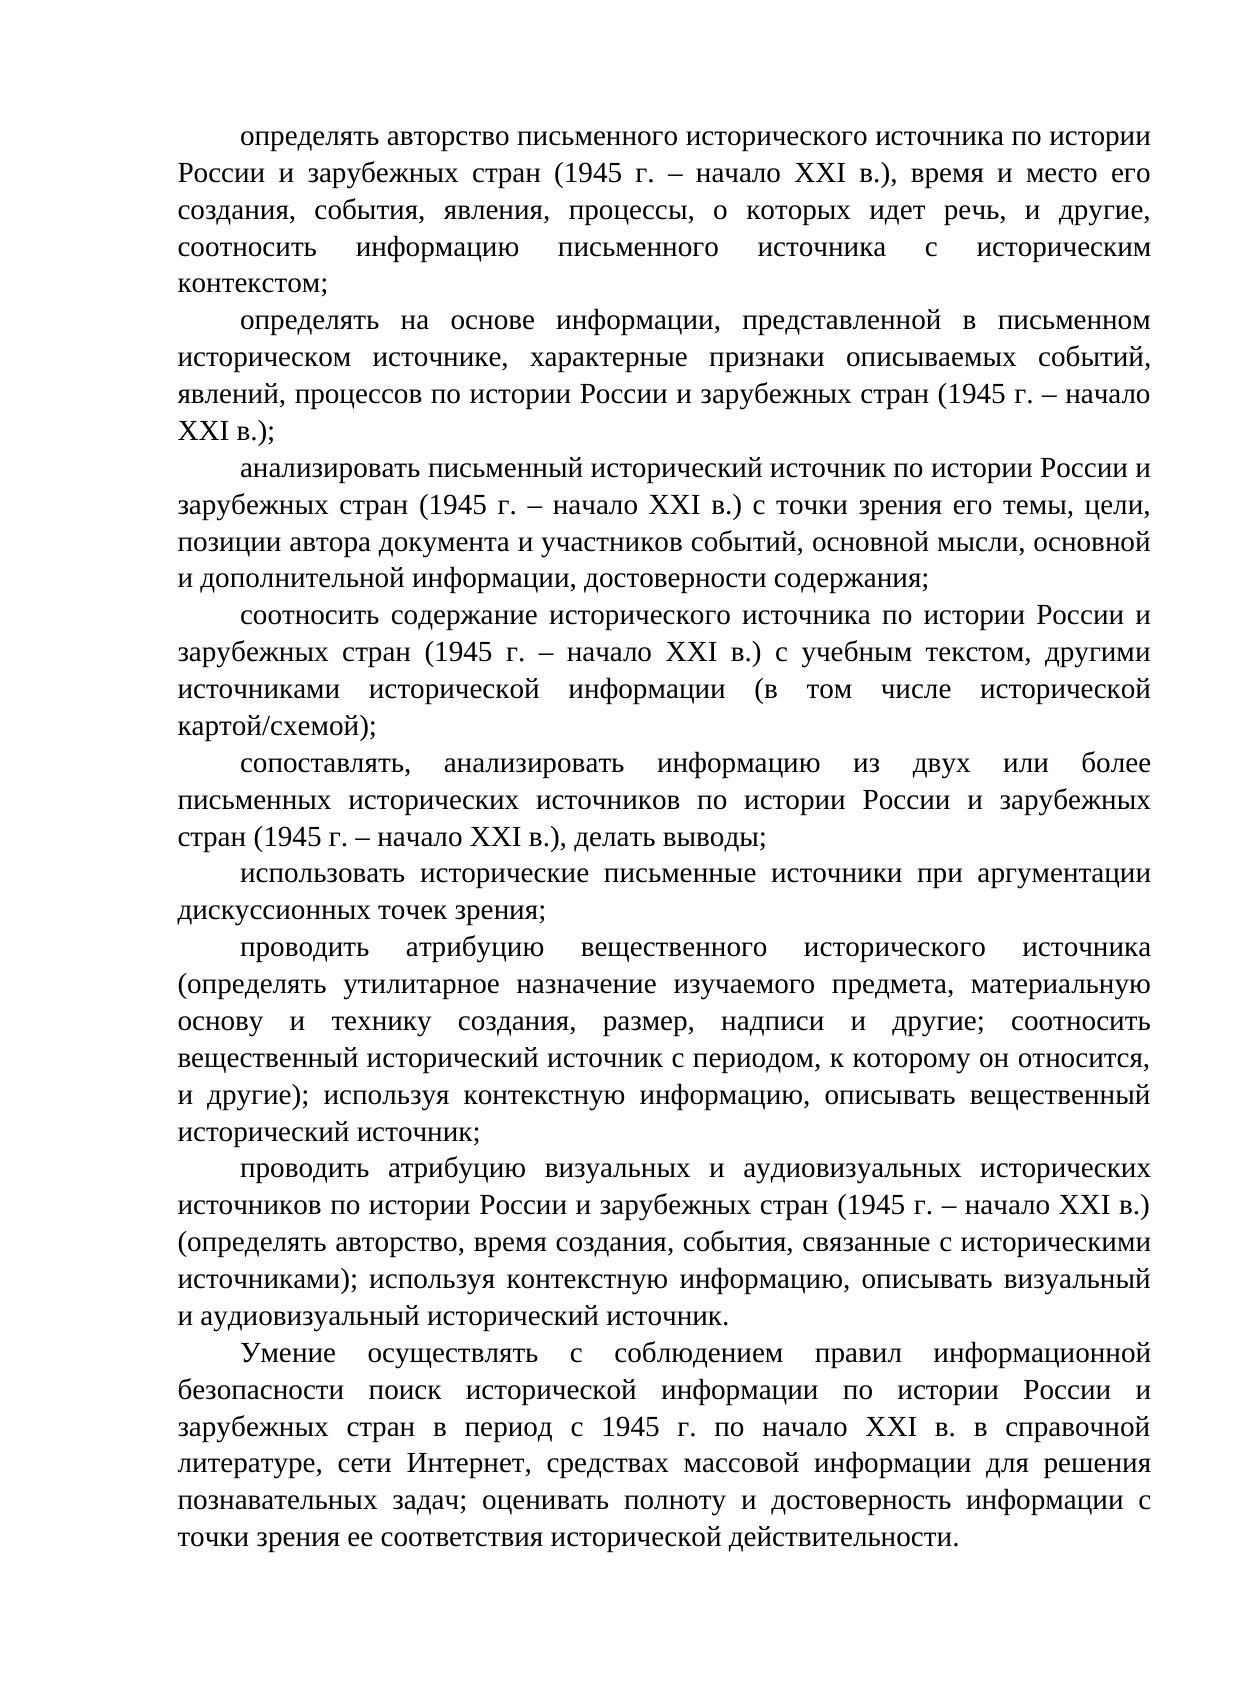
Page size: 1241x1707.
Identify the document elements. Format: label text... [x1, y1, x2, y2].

text сопоставлять, анализировать информацию из двух или более письменных исторических источников по истории России и зарубежных стран (1945 г. – начало ХХI в.), делать выводы; [177, 745, 1152, 852]
text определять на основе информации, представленной в письменном историческом источнике, характерные признаки описываемых событий, явлений, процессов по истории России и зарубежных стран (1945 г. – начало ХХI в.); [177, 302, 1152, 447]
text проводить атрибуцию вещественного исторического источника (определять утилитарное назначение изучаемого предмета, материальную основу и технику создания, размер, надписи и другие; соотносить вещественный исторический источник с периодом, к которому он относится, и другие); используя контекстную информацию, описывать вещественный исторический источник; [177, 929, 1152, 1147]
text соотносить содержание исторического источника по истории России и зарубежных стран (1945 г. – начало ХХI в.) с учебным текстом, другими источниками исторической информации (в том числе исторической картой/схемой); [177, 597, 1152, 742]
text анализировать письменный исторический источник по истории России и зарубежных стран (1945 г. – начало ХХI в.) с точки зрения его темы, цели, позиции автора документа и участников событий, основной мысли, основной и дополнительной информации, достоверности содержания; [177, 450, 1152, 594]
text определять авторство письменного исторического источника по истории России и зарубежных стран (1945 г. – начало ХХI в.), время и место его создания, события, явления, процессы, о которых идет речь, и другие, соотносить информацию письменного источника с историческим контекстом; [177, 118, 1152, 299]
text использовать исторические письменные источники при аргументации дискуссионных точек зрения; [177, 856, 1152, 926]
text Умение осуществлять с соблюдением правил информационной безопасности поиск исторической информации по истории России и зарубежных стран в период с 1945 г. по начало ХХI в. в справочной литературе, сети Интернет, средствах массовой информации для решения познавательных задач; оценивать полноту и достоверность информации с точки зрения ее соответствия исторической действительности. [177, 1335, 1152, 1553]
text проводить атрибуцию визуальных и аудиовизуальных исторических источников по истории России и зарубежных стран (1945 г. – начало ХХI в.) (определять авторство, время создания, события, связанные с историческими источниками); используя контекстную информацию, описывать визуальный и аудиовизуальный исторический источник. [177, 1151, 1152, 1332]
